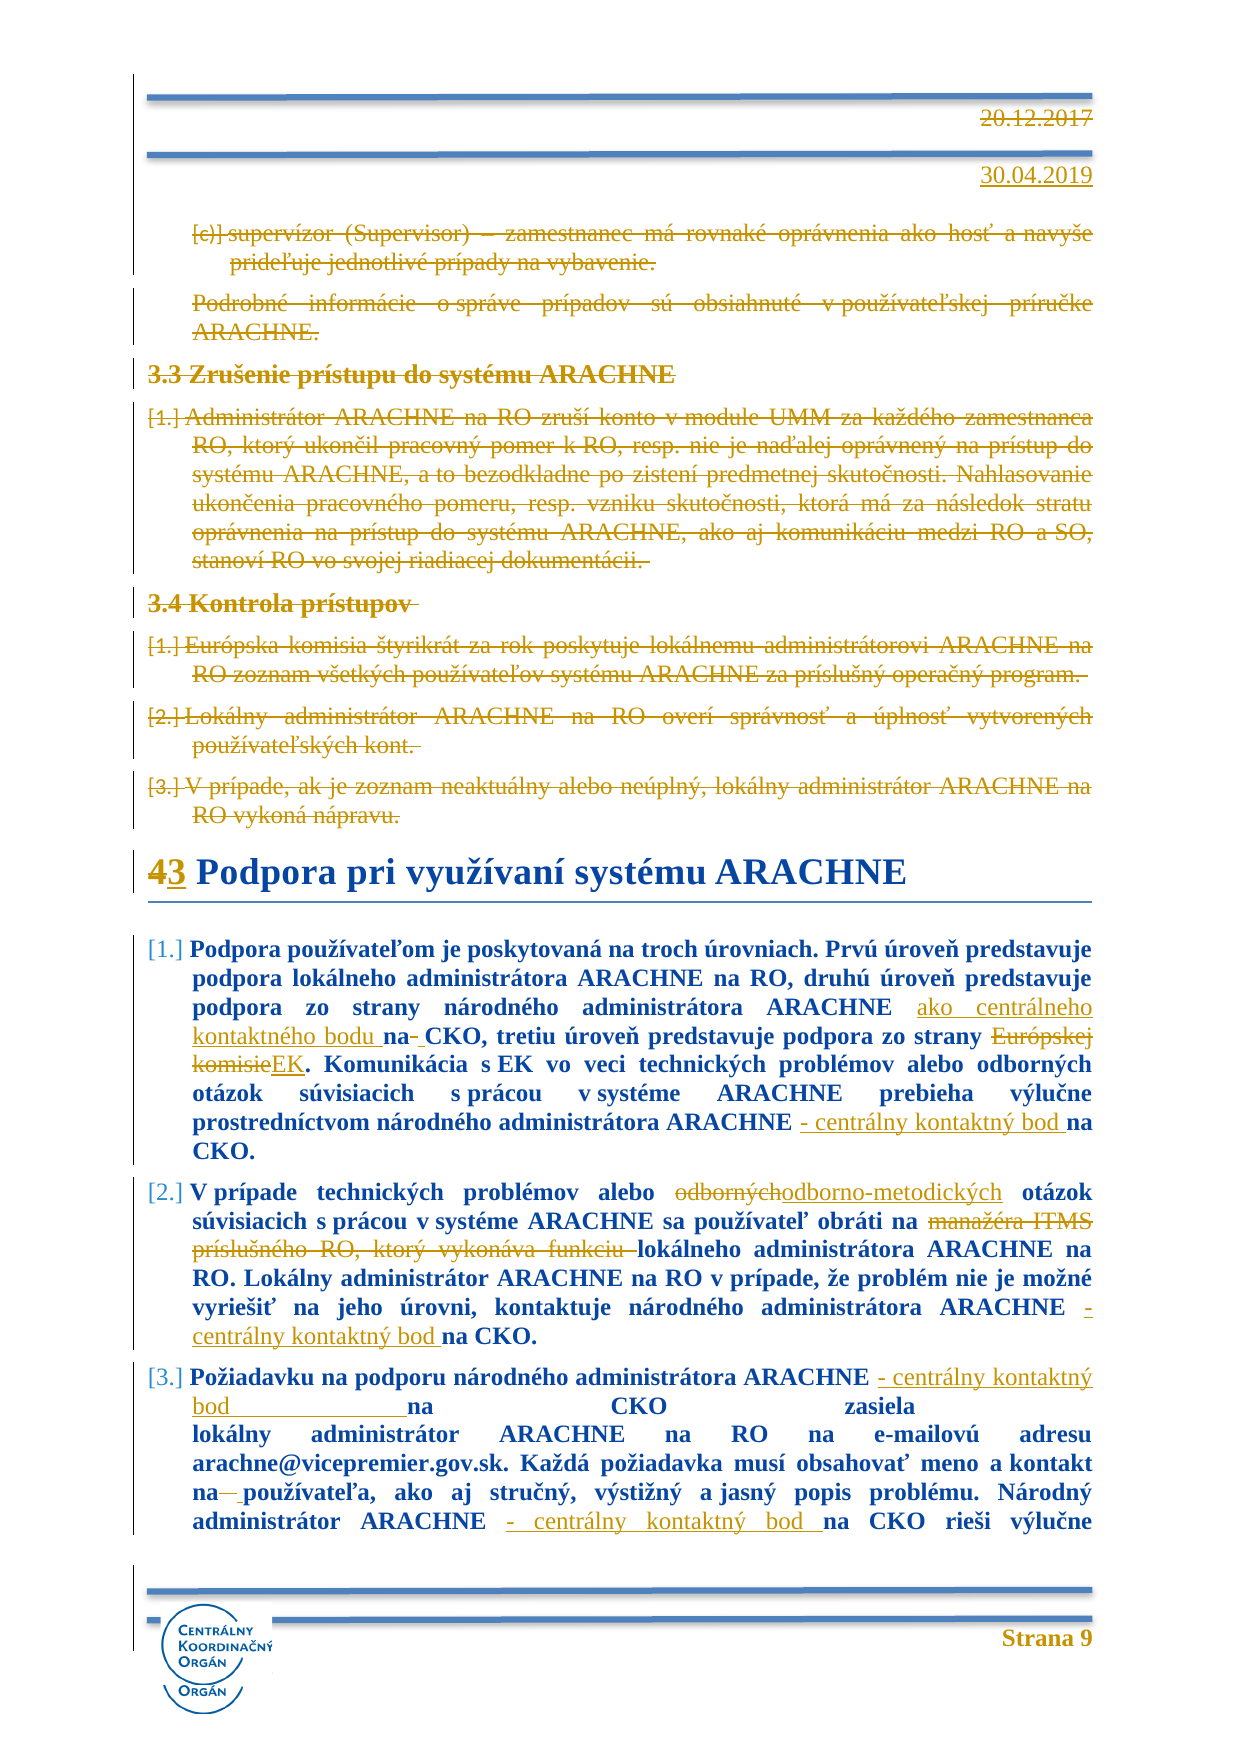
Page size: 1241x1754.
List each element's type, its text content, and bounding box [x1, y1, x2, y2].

picture [159, 1602, 272, 1713]
list Podpora používateľom je poskytovaná na troch úrovniach. Prvú úroveň predstavuje podpora lokálneho administrátora ARACHNE na RO, druhú úroveň predstavuje podpora zo strany národného administrátora ARACHNE naCKO, tretiu úroveň predstavuje podpora zo strany . Komunikácia s EK vo veci technických problémov alebo odborných otázok súvisiacich s prácou v systéme ARACHNE prebieha výlučne prostredníctvom národného administrátora ARACHNE na CKO. [148, 934, 1092, 1164]
list V prípade technických problémov alebo otázok súvisiacich s prácou v systéme ARACHNE sa používateľ obráti na lokálneho administrátora ARACHNE naRO. Lokálny administrátor ARACHNE na RO v prípade, že problém nie je možné vyriešiť na jeho úrovni, kontaktuje národného administrátora ARACHNE na CKO. [148, 1177, 1092, 1349]
text Podpora pri využívaní systému ARACHNE [148, 850, 1092, 901]
